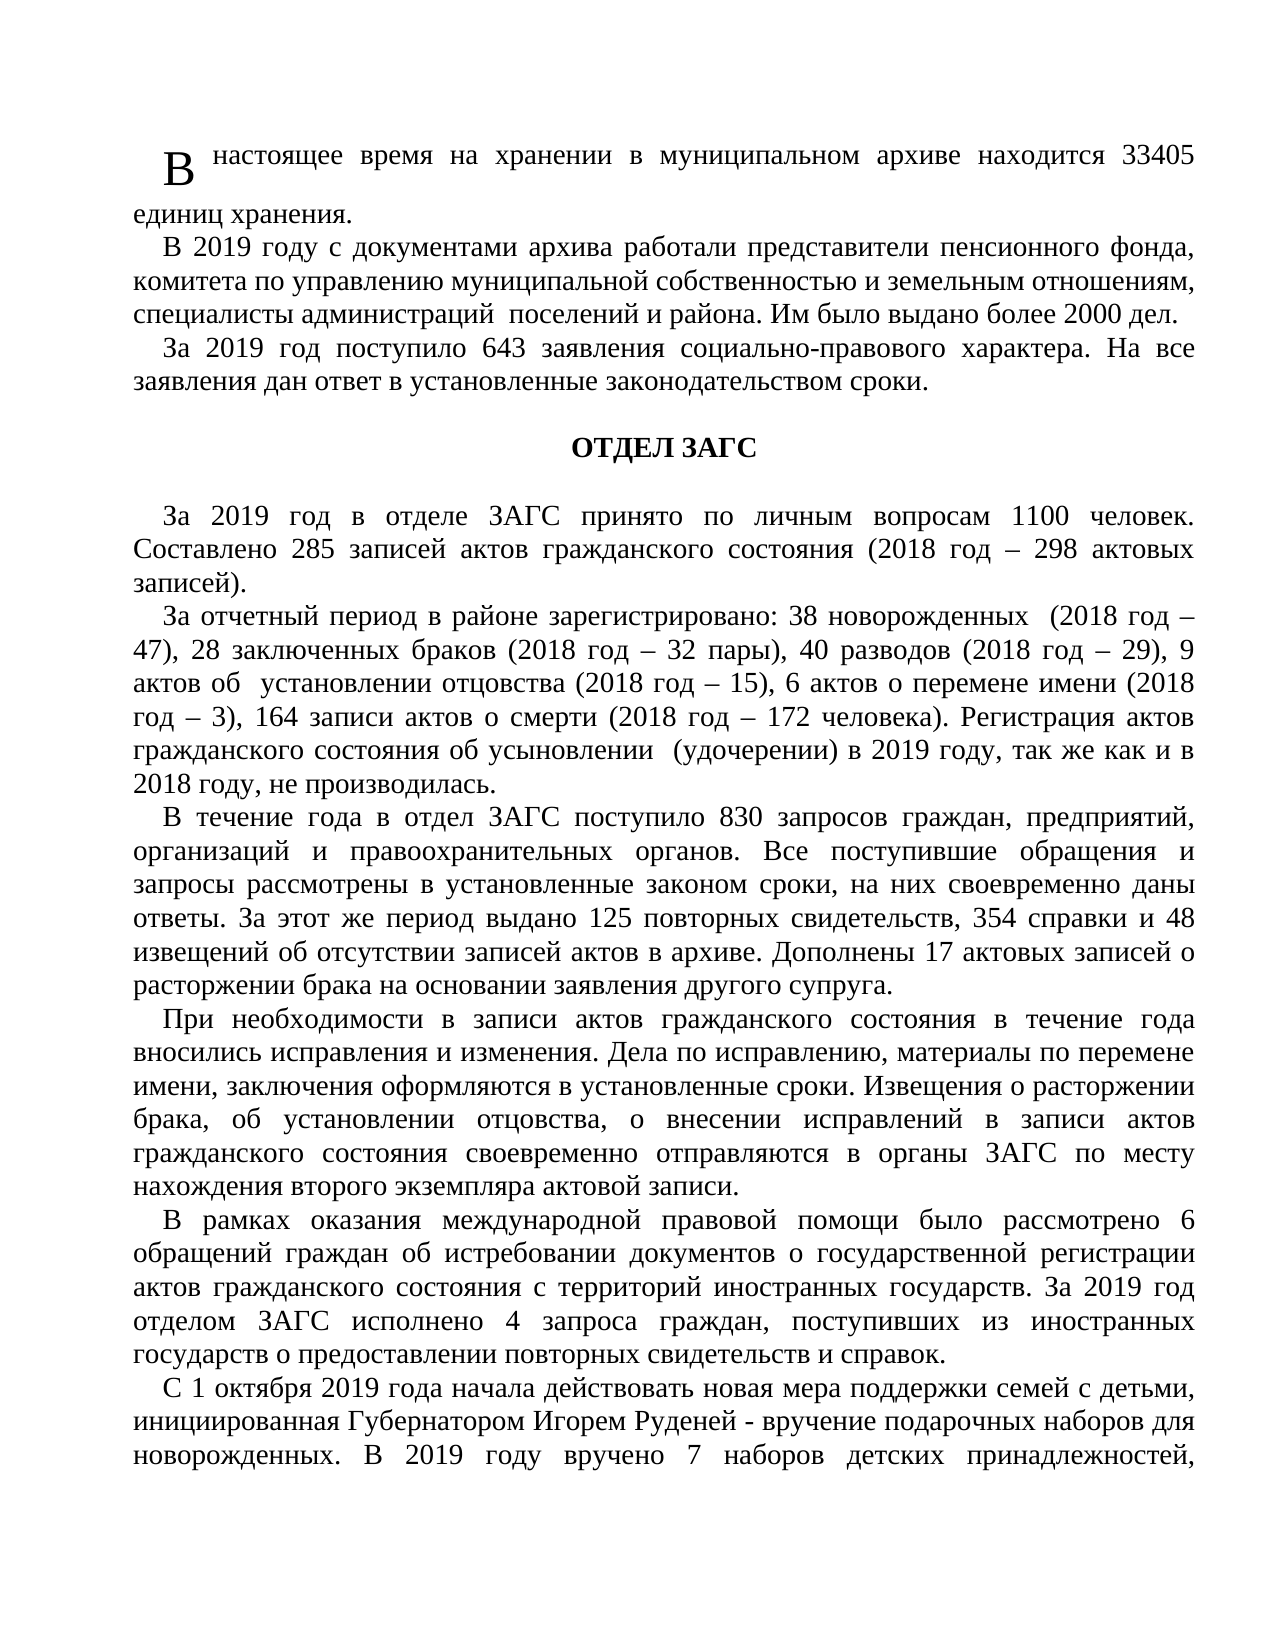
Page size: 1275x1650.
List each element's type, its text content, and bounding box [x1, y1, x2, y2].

text В рамках оказания международной правовой помощи было рассмотрено 6 обращений граждан об истребовании документов о государственной регистрации актов гражданского состояния с территорий иностранных государств. За 2019 год отделом ЗАГС исполнено 4 запроса граждан, поступивших из иностранных государств о предоставлении повторных свидетельств и справок. [133, 1202, 1196, 1370]
text За отчетный период в районе зарегистрировано: 38 новорожденных (2018 год – 47), 28 заключенных браков (2018 год – 32 пары), 40 разводов (2018 год – 29), 9 актов об установлении отцовства (2018 год – 15), 6 актов о перемене имени (2018 год – 3), 164 записи актов о смерти (2018 год – 172 человека). Регистрация актов гражданского состояния об усыновлении (удочерении) в 2019 году, так же как и в 2018 году, не производилась. [133, 598, 1196, 799]
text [133, 1370, 1196, 1470]
text Отдел ЗАГС [133, 431, 1196, 464]
text При необходимости в записи актов гражданского состояния в течение года вносились исправления и изменения. Дела по исправлению, материалы по перемене имени, заключения оформляются в установленные сроки. Извещения о расторжении брака, об установлении отцовства, о внесении исправлений в записи актов гражданского состояния своевременно отправляются в органы ЗАГС по месту нахождения второго экземпляра актовой записи. [133, 1001, 1196, 1202]
text В настоящее время на хранении в муниципальном архиве находится 33405 единиц хранения. [133, 118, 1196, 229]
text В 2019 году с документами архива работали представители пенсионного фонда, комитета по управлению муниципальной собственностью и земельным отношениям, специалисты администраций поселений и района. Им было выдано более 2000 дел. [133, 229, 1196, 330]
text За 2019 год поступило 643 заявления социально-правового характера. На все заявления дан ответ в установленные законодательством сроки. [133, 330, 1196, 397]
text За 2019 год в отделе ЗАГС принято по личным вопросам 1100 человек. Составлено 285 записей актов гражданского состояния (2018 год – 298 актовых записей). [133, 498, 1196, 598]
text В течение года в отдел ЗАГС поступило 830 запросов граждан, предприятий, организаций и правоохранительных органов. Все поступившие обращения и запросы рассмотрены в установленные законом сроки, на них своевременно даны ответы. За этот же период выдано 125 повторных свидетельств, 354 справки и 48 извещений об отсутствии записей актов в архиве. Дополнены 17 актовых записей о расторжении брака на основании заявления другого супруга. [133, 799, 1196, 1001]
